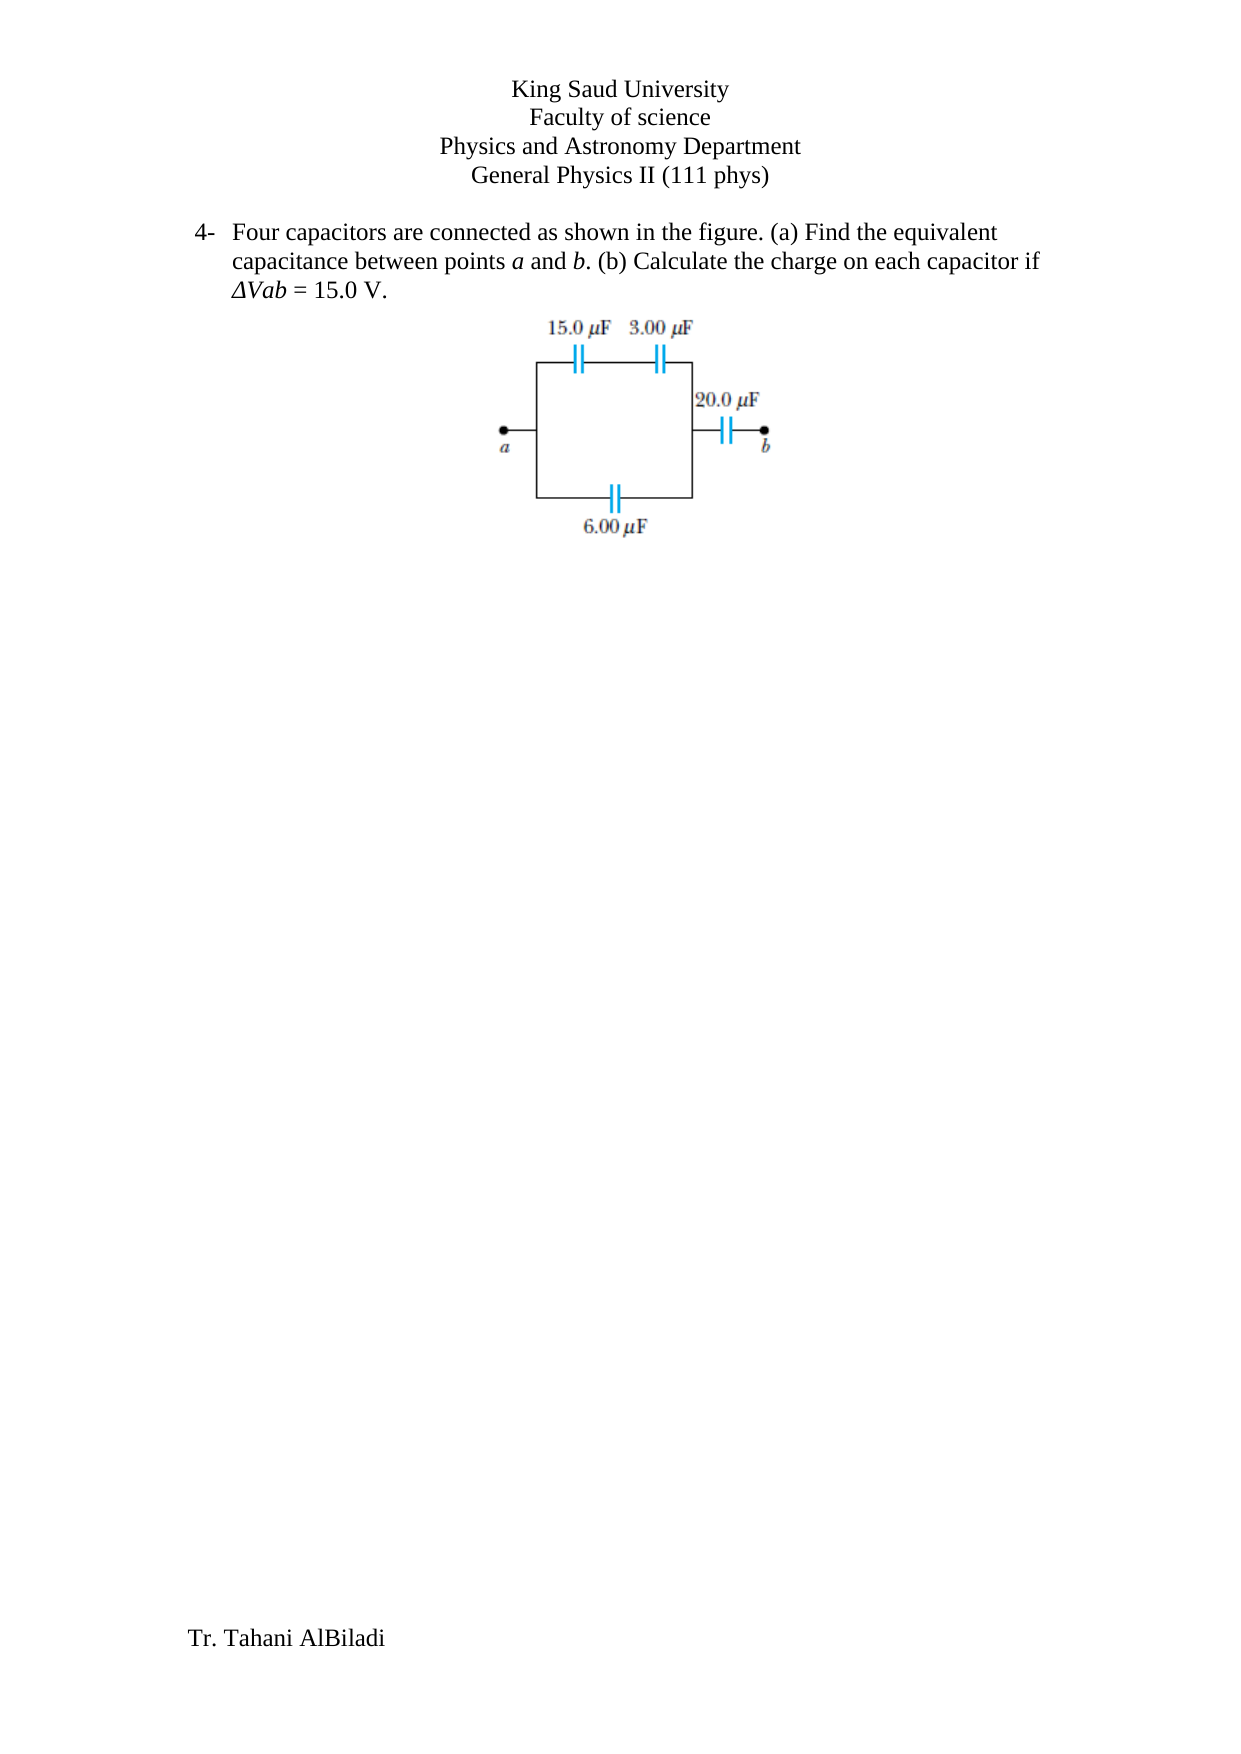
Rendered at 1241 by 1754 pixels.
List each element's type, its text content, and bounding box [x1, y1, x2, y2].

list Four capacitors are connected as shown in the figure. (a) Find the equivalent capacitance between points a and b. (b) Calculate the charge on each capacitor if ΔVab = 15.0 V. [194, 217, 1053, 304]
